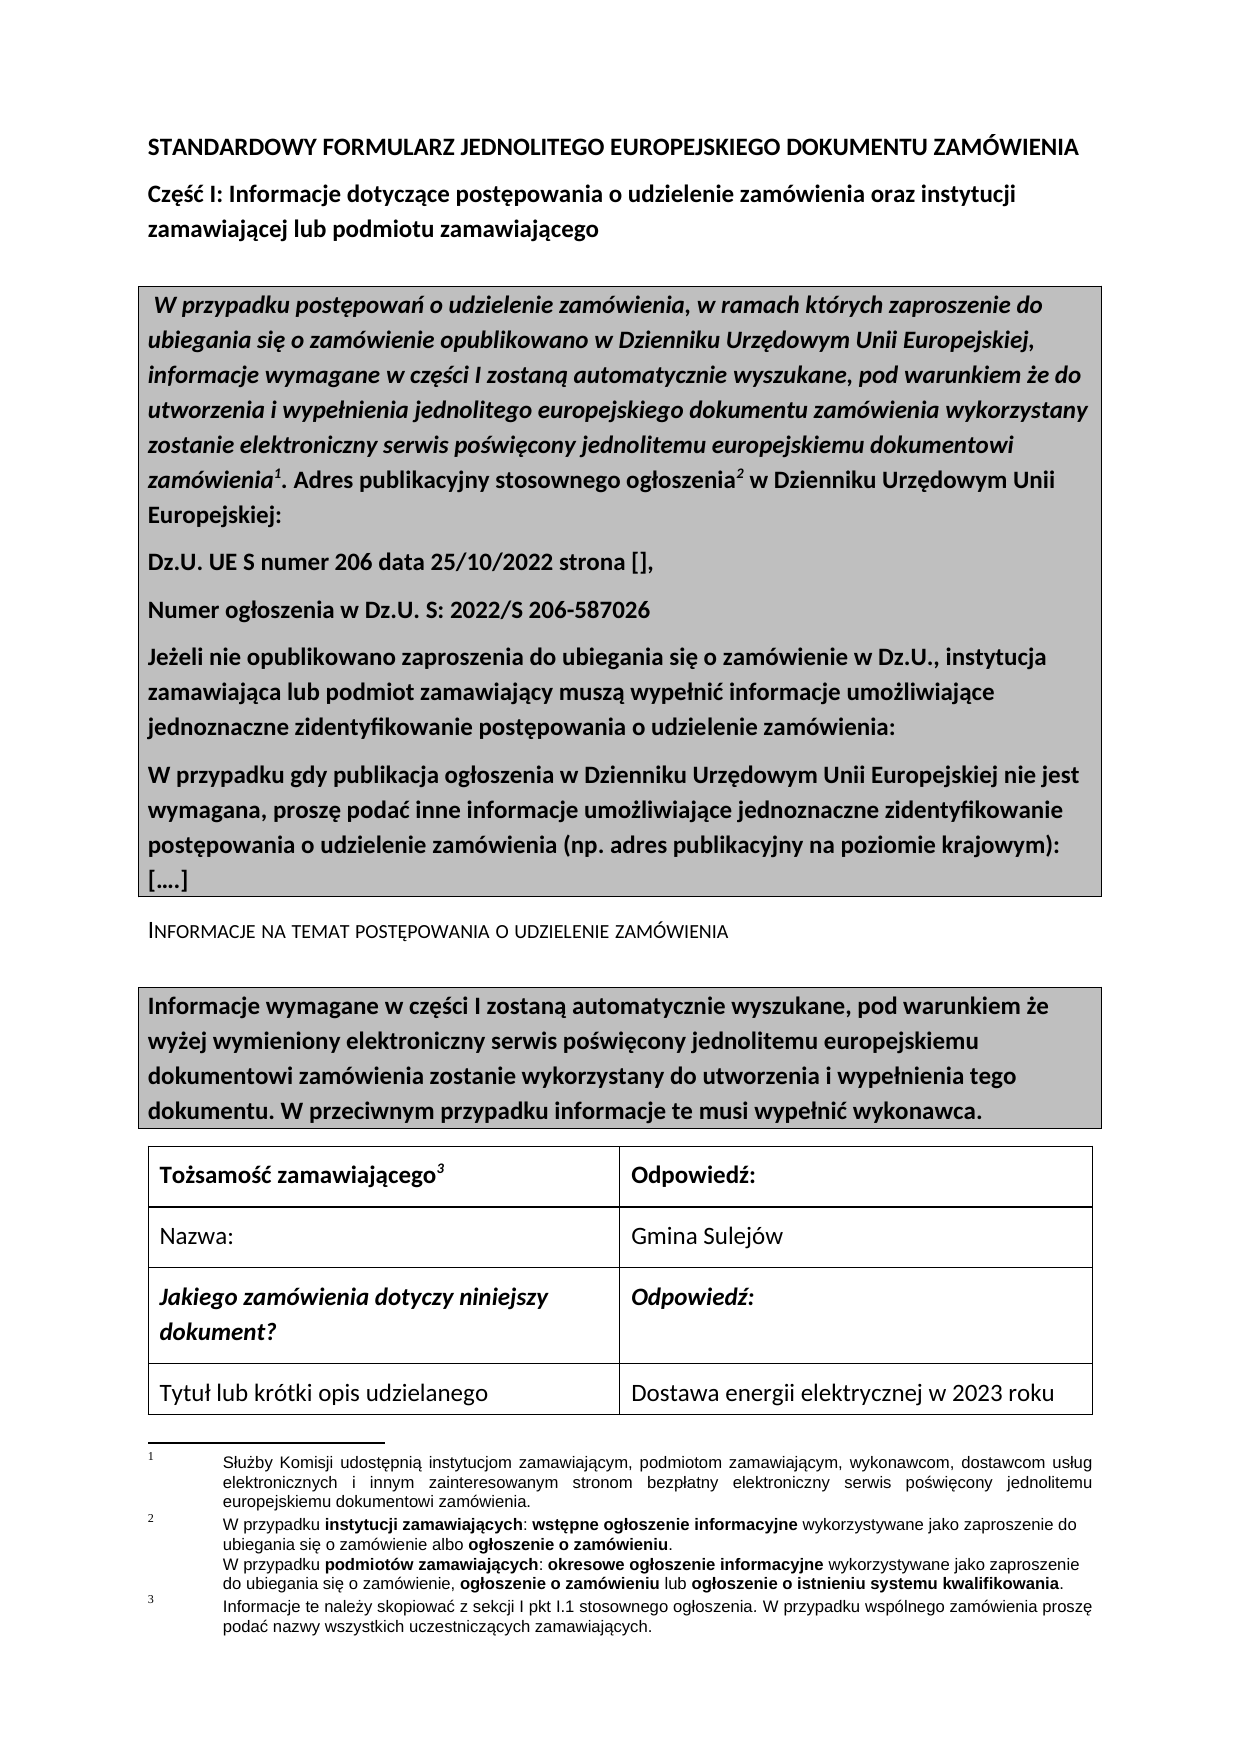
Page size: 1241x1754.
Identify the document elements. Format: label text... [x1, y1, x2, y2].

text Informacje wymagane w części I zostaną automatycznie wyszukane, pod warunkiem że wyżej wymieniony elektroniczny serwis poświęcony jednolitemu europejskiemu dokumentowi zamówienia zostanie wykorzystany do utworzenia i wypełnienia tego dokumentu. W przeciwnym przypadku informacje te musi wypełnić wykonawca. [139, 988, 1101, 1128]
text Dz.U. UE S numer 206 data 25/10/2022 strona [], [139, 543, 1101, 577]
text W przypadku gdy publikacja ogłoszenia w Dzienniku Urzędowym Unii Europejskiej nie jest wymagana, proszę podać inne informacje umożliwiające jednoznaczne zidentyfikowanie postępowania o udzielenie zamówienia (np. adres publikacyjny na poziomie krajowym): [….] [139, 756, 1101, 896]
table_header Tożsamość zamawiającego [149, 1147, 619, 1206]
table_cell Odpowiedź: [620, 1268, 1092, 1363]
table_cell Nazwa: [149, 1208, 619, 1267]
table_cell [620, 1364, 1092, 1413]
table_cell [149, 1364, 619, 1413]
table_cell Gmina Sulejów [620, 1208, 1092, 1267]
text W przypadku postępowań o udzielenie zamówienia, w ramach których zaproszenie do ubiegania się o zamówienie opublikowano w Dzienniku Urzędowym Unii Europejskiej, informacje wymagane w części I zostaną automatycznie wyszukane, pod warunkiem że do utworzenia i wypełnienia jednolitego europejskiego dokumentu zamówienia wykorzystany zostanie elektroniczny serwis poświęcony jednolitemu europejskiemu dokumentowi zamówienia. Adres publikacyjny stosownego ogłoszenia w Dzienniku Urzędowym Unii Europejskiej: [139, 287, 1101, 529]
text Numer ogłoszenia w Dz.U. S: 2022/S 206-587026 [139, 591, 1101, 624]
table_header Odpowiedź: [620, 1147, 1092, 1206]
text Standardowy formularz jednolitego europejskiego dokumentu zamówienia [148, 131, 1093, 161]
text Jeżeli nie opublikowano zaproszenia do ubiegania się o zamówienie w Dz.U., instytucja zamawiająca lub podmiot zamawiający muszą wypełnić informacje umożliwiające jednoznaczne zidentyfikowanie postępowania o udzielenie zamówienia: [139, 638, 1101, 742]
table_cell Jakiego zamówienia dotyczy niniejszy dokument? [149, 1268, 619, 1363]
title Informacje na temat postępowania o udzielenie zamówienia [148, 914, 1093, 945]
title Część I: Informacje dotyczące postępowania o udzielenie zamówienia oraz instytucji zamawiającej lub podmiotu zamawiającego [148, 178, 1093, 244]
